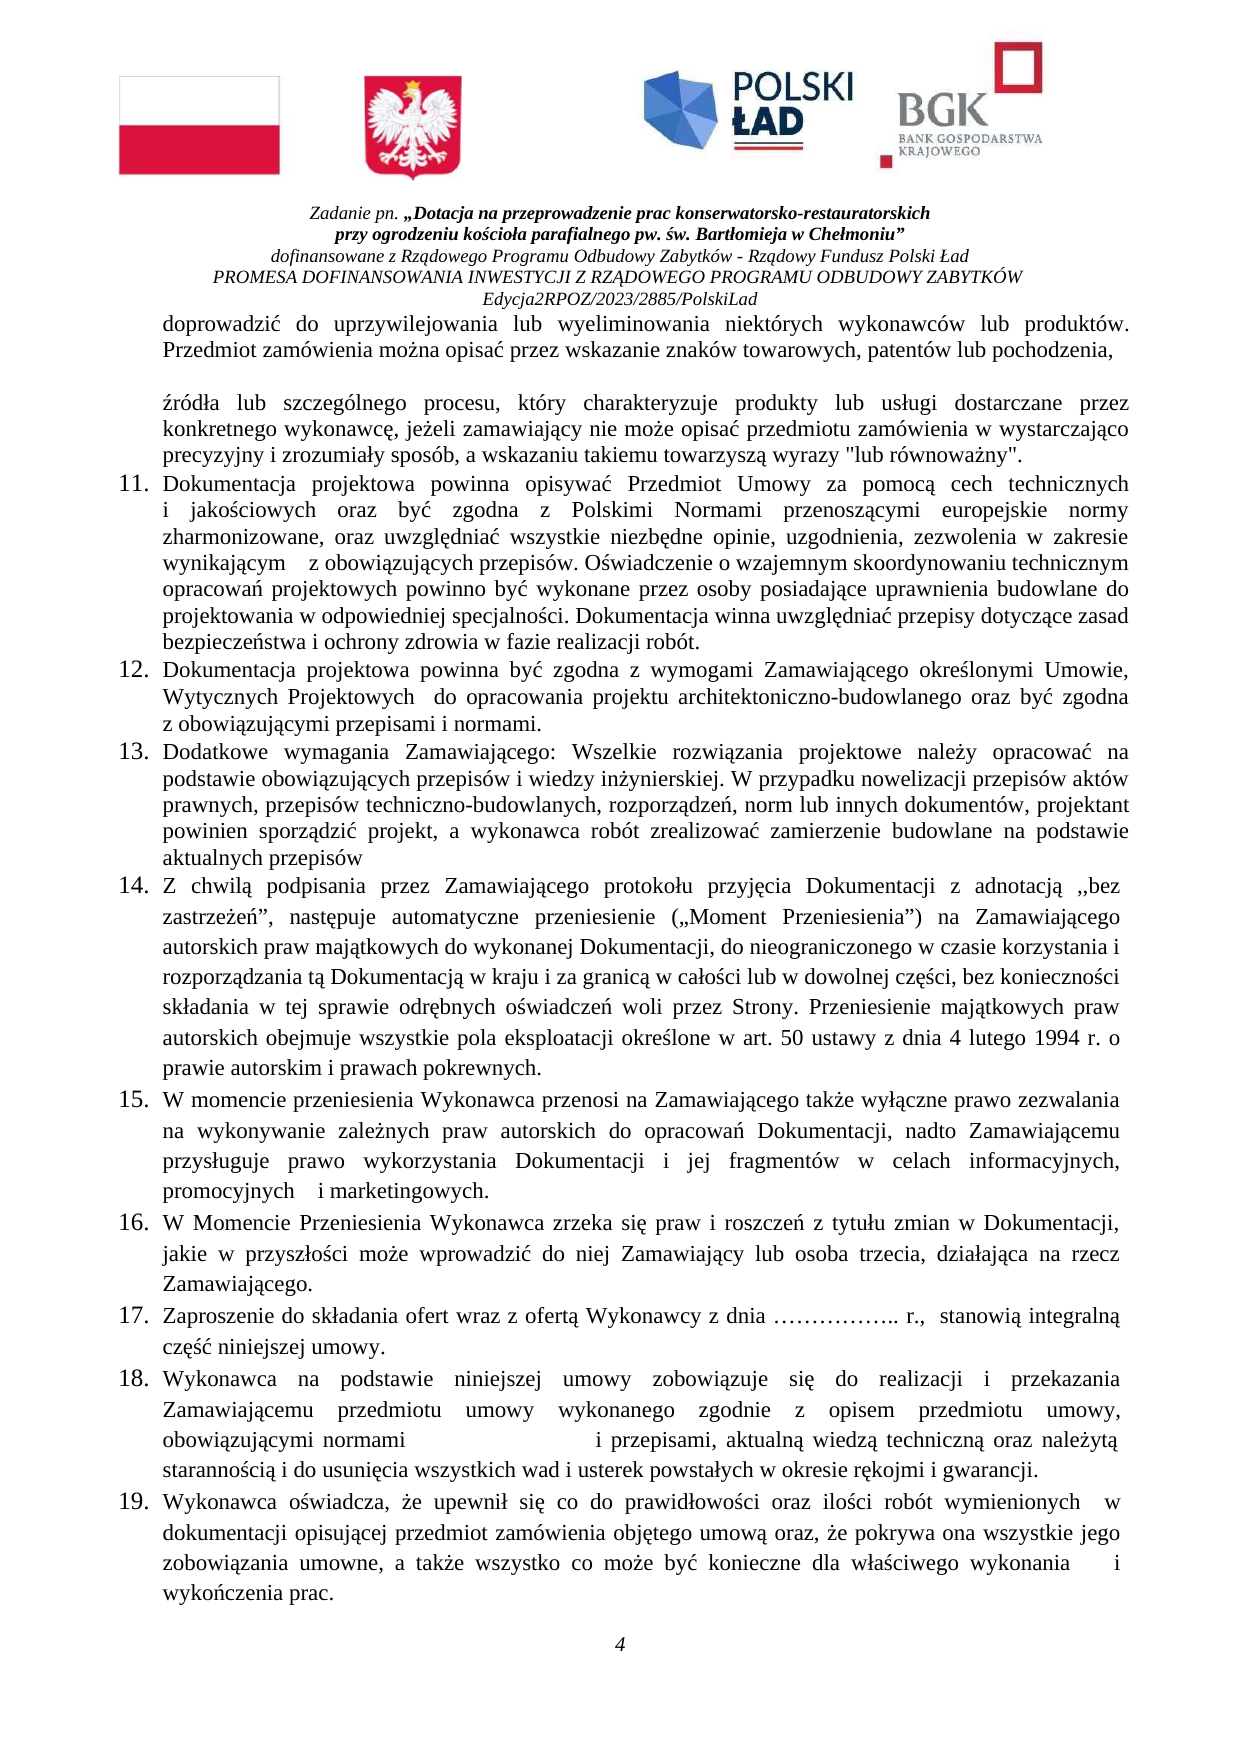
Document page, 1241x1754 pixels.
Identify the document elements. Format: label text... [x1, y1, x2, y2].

list Dokumentacja projektowa powinna być zgodna z wymogami Zamawiającego określonymi Umowie, Wytycznych Projektowych do opracowania projektu architektoniczno-budowlanego oraz być zgodna z obowiązującymi przepisami i normami. [118, 654, 1131, 736]
list W Momencie Przeniesienia Wykonawca zrzeka się praw i roszczeń z tytułu zmian w Dokumentacji, jakie w przyszłości może wprowadzić do niej Zamawiający lub osoba trzecia, działająca na rzecz Zamawiającego. [118, 1207, 1122, 1296]
list Wykonawca oświadcza, że upewnił się co do prawidłowości oraz ilości robót wymienionych w dokumentacji opisującej przedmiot zamówienia objętego umową oraz, że pokrywa ona wszystkie jego zobowiązania umowne, a także wszystko co może być konieczne dla właściwego wykonania i wykończenia prac. [118, 1486, 1122, 1606]
list Zaproszenie do składania ofert wraz z ofertą Wykonawcy z dnia …………….. r., stanowią integralną część niniejszej umowy. [118, 1300, 1122, 1359]
picture [118, 75, 462, 181]
list Dodatkowe wymagania Zamawiającego: Wszelkie rozwiązania projektowe należy opracować na podstawie obowiązujących przepisów i wiedzy inżynierskiej. W przypadku nowelizacji przepisów aktów prawnych, przepisów techniczno-budowlanych, rozporządzeń, norm lub innych dokumentów, projektant powinien sporządzić projekt, a wykonawca robót zrealizować zamierzenie budowlane na podstawie aktualnych przepisów [118, 736, 1131, 870]
list Wykonawca na podstawie niniejszej umowy zobowiązuje się do realizacji i przekazania Zamawiającemu przedmiotu umowy wykonanego zgodnie z opisem przedmiotu umowy, obowiązującymi normami i przepisami, aktualną wiedzą techniczną oraz należytą starannością i do usunięcia wszystkich wad i usterek powstałych w okresie rękojmi i gwarancji. [118, 1363, 1122, 1482]
list źródła lub szczególnego procesu, który charakteryzuje produkty lub usługi dostarczane przez konkretnego wykonawcę, jeżeli zamawiający nie może opisać przedmiotu zamówienia w wystarczająco precyzyjny i zrozumiały sposób, a wskazaniu takiemu towarzyszą wyrazy "lub równoważny". [162, 389, 1131, 468]
list Z chwilą podpisania przez Zamawiającego protokołu przyjęcia Dokumentacji z adnotacją ,,bez zastrzeżeń”, następuje automatyczne przeniesienie („Moment Przeniesienia”) na Zamawiającego autorskich praw majątkowych do wykonanej Dokumentacji, do nieograniczonego w czasie korzystania i rozporządzania tą Dokumentacją w kraju i za granicą w całości lub w dowolnej części, bez konieczności składania w tej sprawie odrębnych oświadczeń woli przez Strony. Przeniesienie majątkowych praw autorskich obejmuje wszystkie pola eksploatacji określone w art. 50 ustawy z dnia 4 lutego 1994 r. o prawie autorskim i prawach pokrewnych. [118, 870, 1122, 1080]
picture [623, 29, 1060, 181]
list Dokumentacja projektowa powinna opisywać Przedmiot Umowy za pomocą cech technicznych i jakościowych oraz być zgodna z Polskimi Normami przenoszącymi europejskie normy zharmonizowane, oraz uwzględniać wszystkie niezbędne opinie, uzgodnienia, zezwolenia w zakresie wynikającym z obowiązujących przepisów. Oświadczenie o wzajemnym skoordynowaniu technicznym opracowań projektowych powinno być wykonane przez osoby posiadające uprawnienia budowlane do projektowania w odpowiedniej specjalności. Dokumentacja winna uwzględniać przepisy dotyczące zasad bezpieczeństwa i ochrony zdrowia w fazie realizacji robót. [118, 468, 1131, 654]
list W momencie przeniesienia Wykonawca przenosi na Zamawiającego także wyłączne prawo zezwalania na wykonywanie zależnych praw autorskich do opracowań Dokumentacji, nadto Zamawiającemu przysługuje prawo wykorzystania Dokumentacji i jej fragmentów w celach informacyjnych, promocyjnych i marketingowych. [118, 1084, 1122, 1203]
